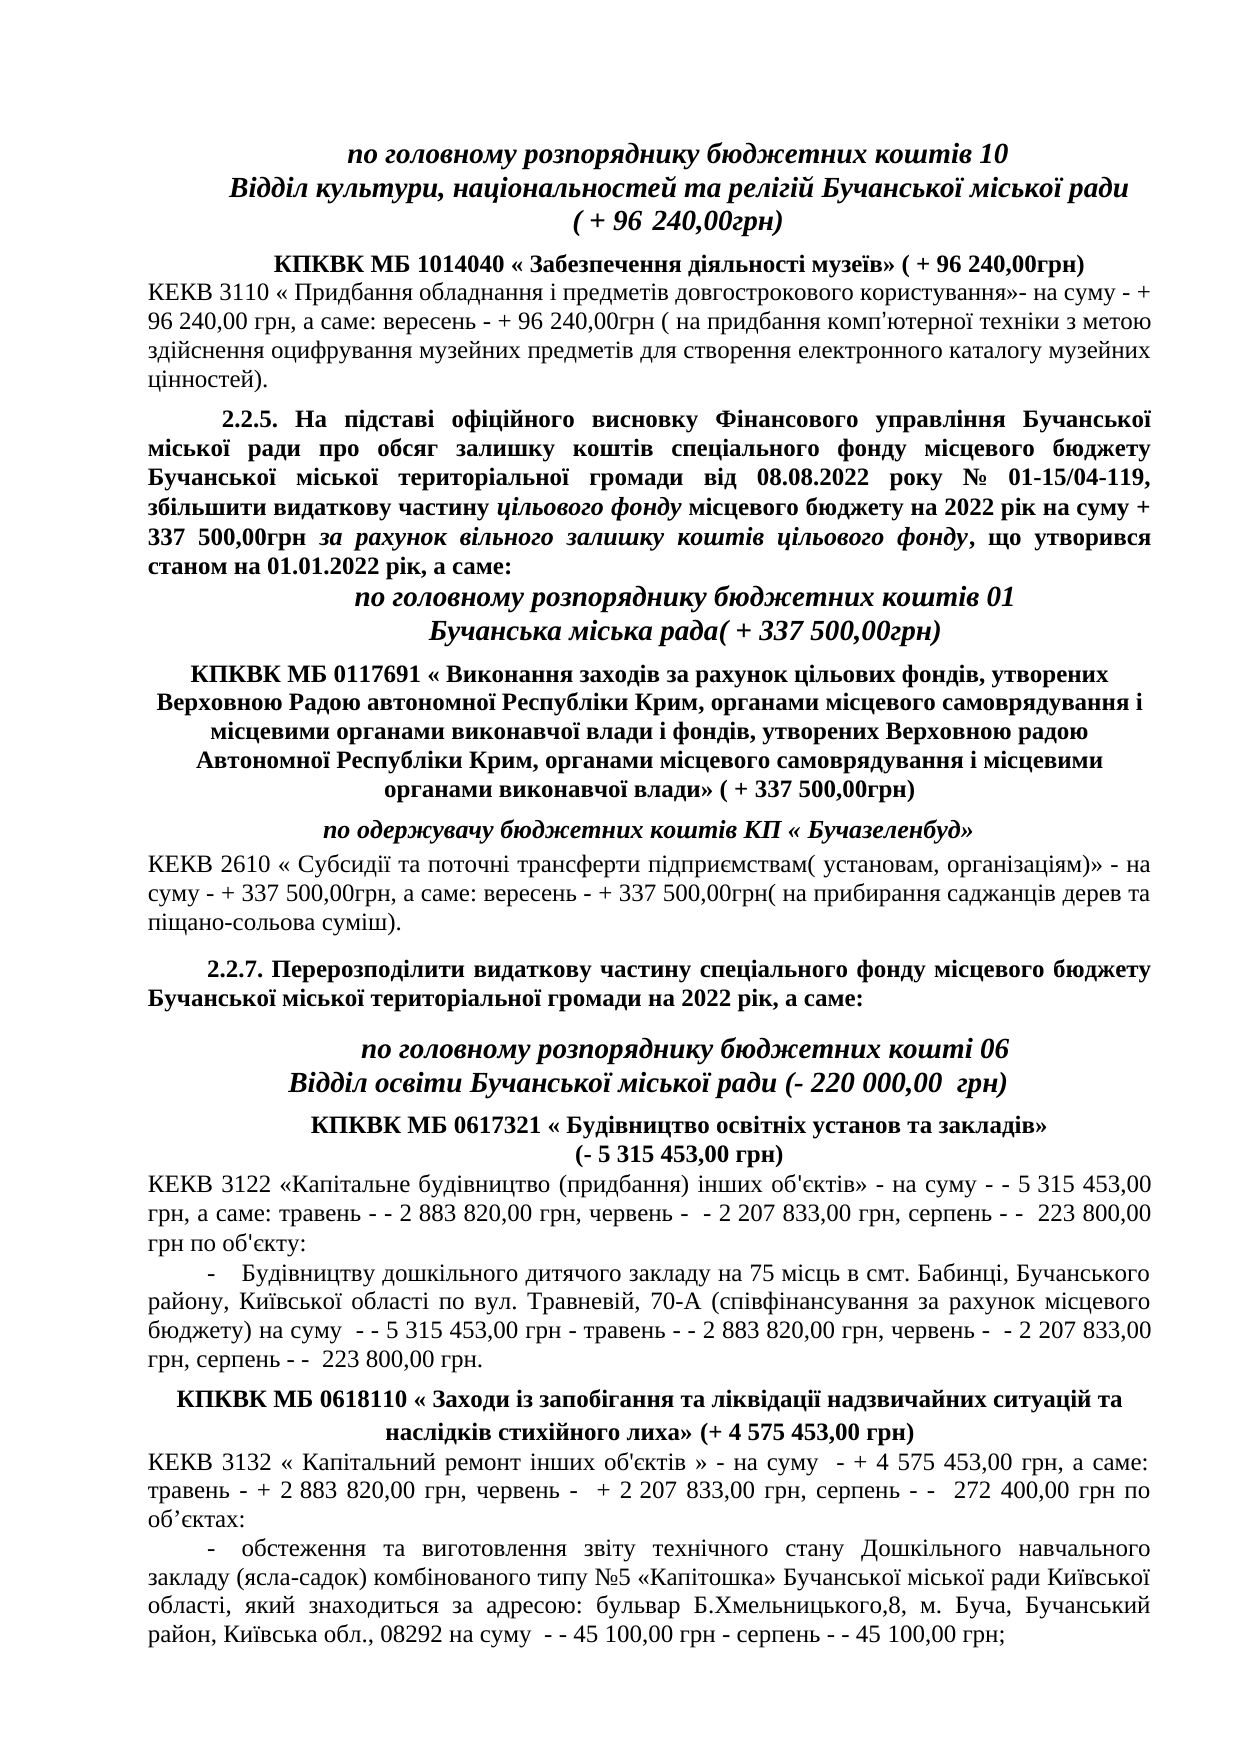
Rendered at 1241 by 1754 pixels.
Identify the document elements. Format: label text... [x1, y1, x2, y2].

list обстеження та виготовлення звіту технічного стану Дошкільного навчального закладу (ясла-садок) комбінованого типу №5 «Капітошка» Бучанської міської ради Київської області, який знаходиться за адресою: бульвар Б.Хмельницького,8, м. Буча, Бучанський район, Київська обл., 08292 на суму - - 45 100,00 грн - серпень - - 45 100,00 грн; [148, 1533, 1152, 1648]
text Бучанська міська рада( + 337 500,00грн) [148, 613, 1152, 647]
text КПКВК МБ 0117691 « Виконання заходів за рахунок цільових фондів, утворених Верховною Радою автономної Республіки Крим, органами місцевого самоврядування і місцевими органами виконавчої влади і фондів, утворених Верховною радою Автономної Республіки Крим, органами місцевого самоврядування і місцевими органами виконавчої влади» ( + 337 500,00грн) [148, 659, 1152, 802]
text по головному розпоряднику бюджетних кошті 06 [148, 1031, 1152, 1065]
text КПКВК МБ 0618110 « Заходи із запобігання та ліквідації надзвичайних ситуацій та наслідків стихійного лиха» (+ 4 575 453,00 грн) [148, 1384, 1152, 1447]
text КПКВК МБ 1014040 « Забезпечення діяльності музеїв» ( + 96 240,00грн) [148, 249, 1152, 277]
list (- 5 315 453,00 грн) [207, 1139, 1152, 1168]
list КПКВК МБ 0617321 « Будівництво освітніх установ та закладів» [207, 1110, 1152, 1139]
text по одержувачу бюджетних коштів КП « Бучазеленбуд» [148, 814, 1152, 844]
text КЕКВ 2610 « Субсидії та поточні трансферти підприємствам( установам, організаціям)» - на суму - + 337 500,00грн, а саме: вересень - + 337 500,00грн( на прибирання саджанців дерев та піщано-сольова суміш). [148, 849, 1152, 935]
text 2.2.5. На підставі офіційного висновку Фінансового управління Бучанської міської ради про обсяг залишку коштів спеціального фонду місцевого бюджету Бучанської міської територіальної громади від 08.08.2022 року № 01-15/04-119, збільшити видаткову частину цільового фонду місцевого бюджету на 2022 рік на суму + 337 500,00грн за рахунок вільного залишку коштів цільового фонду, що утворився станом на 01.01.2022 рік, а саме: [148, 404, 1152, 579]
text КЕКВ 3132 « Капітальний ремонт інших об'єктів » - на суму - + 4 575 453,00 грн, а саме: травень - + 2 883 820,00 грн, червень - + 2 207 833,00 грн, серпень - - 272 400,00 грн по об’єктах: [148, 1447, 1152, 1533]
list Будівництву дошкільного дитячого закладу на 75 місць в смт. Бабинці, Бучанського району, Київської області по вул. Травневій, 70-А (співфінансування за рахунок місцевого бюджету) на суму - - 5 315 453,00 грн - травень - - 2 883 820,00 грн, червень - - 2 207 833,00 грн, серпень - - 223 800,00 грн. [148, 1258, 1152, 1373]
text по головному розпоряднику бюджетних коштів 10 [148, 136, 1152, 170]
text по головному розпоряднику бюджетних коштів 01 [148, 579, 1152, 613]
text ( + 96 240,00грн) [148, 203, 1152, 237]
text 2.2.7. Перерозподілити видаткову частину спеціального фонду місцевого бюджету Бучанської міської територіальної громади на 2022 рік, а саме: [148, 954, 1152, 1012]
text Відділ освіти Бучанської міської ради (- 220 000,00 грн) [148, 1065, 1152, 1098]
text КЕКВ 3110 « Придбання обладнання і предметів довгострокового користування»- на суму - + 96 240,00 грн, а саме: вересень - + 96 240,00грн ( на придбання комп’ютерної техніки з метою здійснення оцифрування музейних предметів для створення електронного каталогу музейних цінностей). [148, 277, 1152, 393]
text КЕКВ 3122 «Капітальне будівництво (придбання) інших об'єктів» - на суму - - 5 315 453,00 грн, а саме: травень - - 2 883 820,00 грн, червень - - 2 207 833,00 грн, серпень - - 223 800,00 грн по об'єкту: [148, 1168, 1152, 1258]
text Відділ культури, національностей та релігій Бучанської міської ради [148, 170, 1152, 203]
